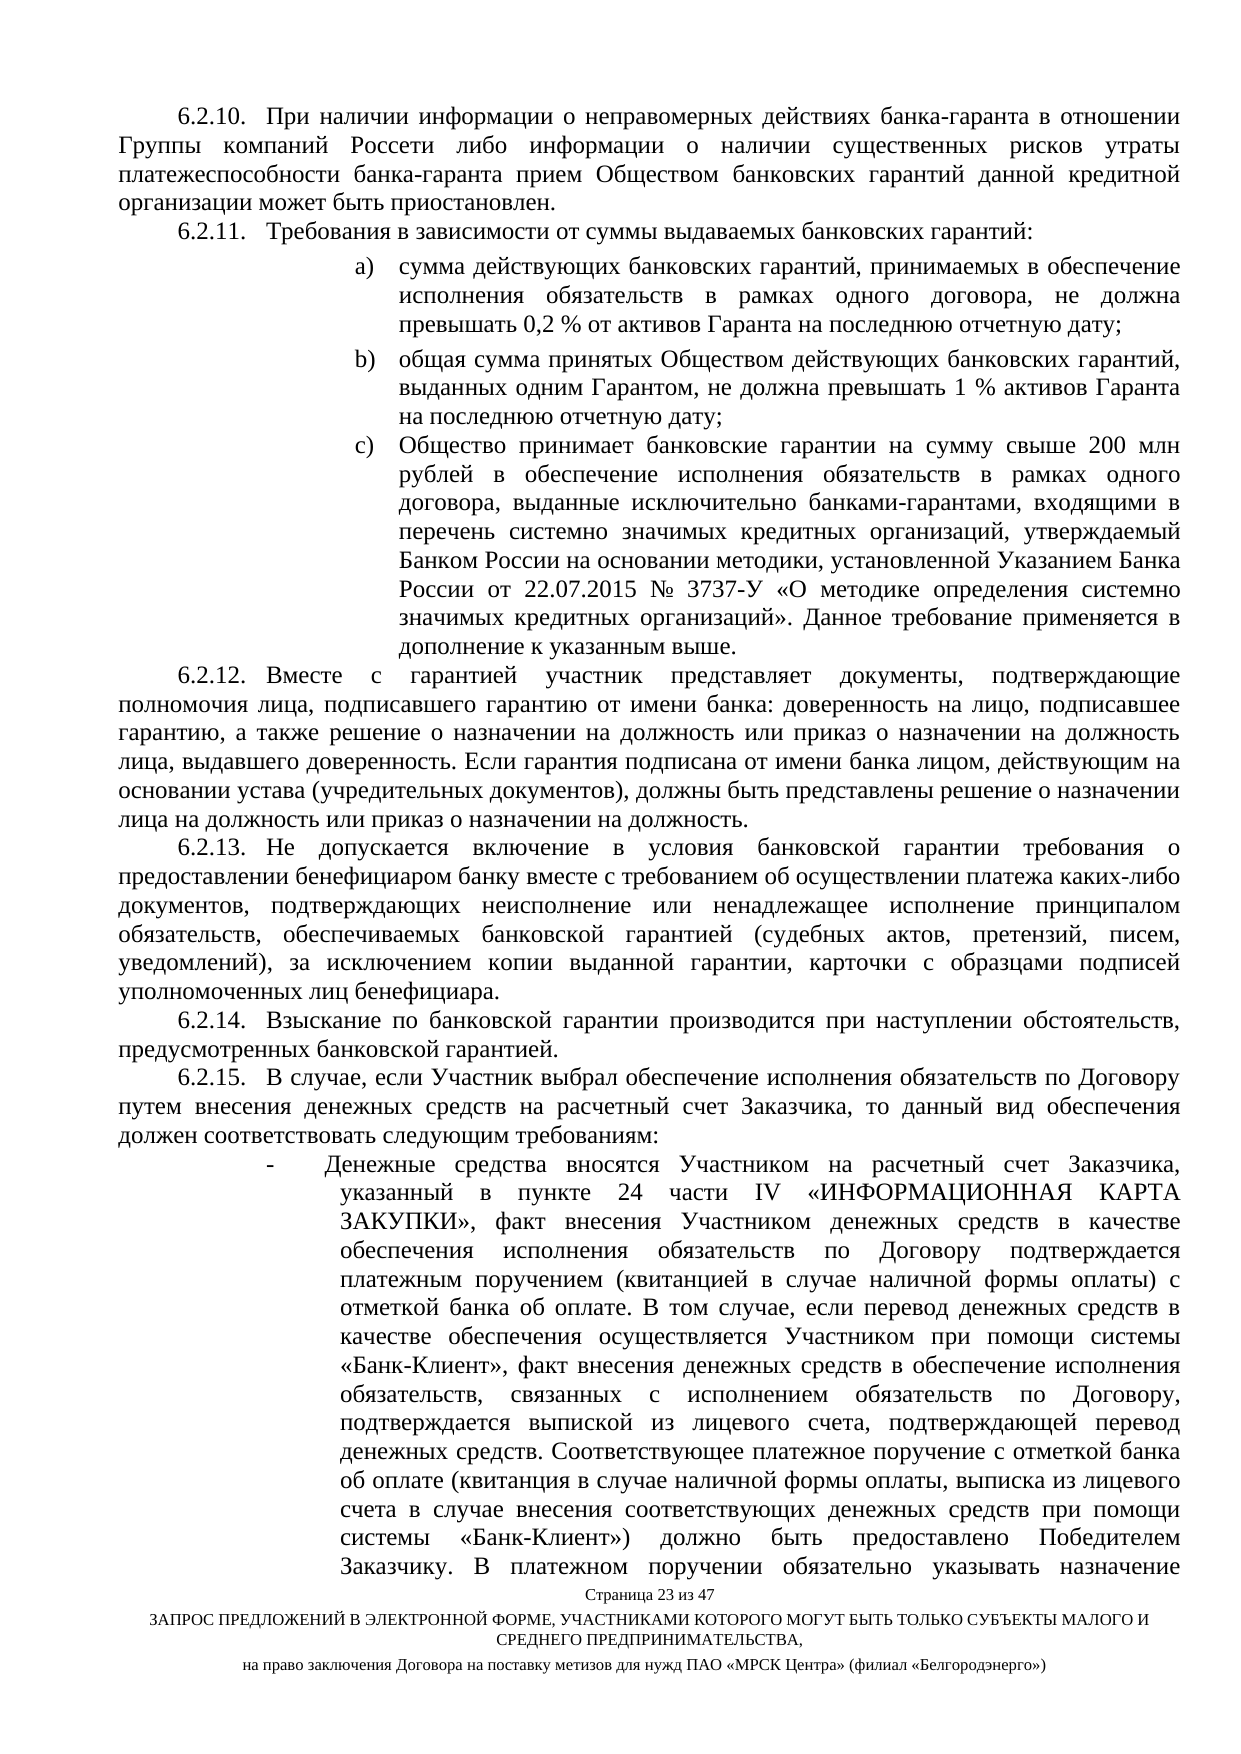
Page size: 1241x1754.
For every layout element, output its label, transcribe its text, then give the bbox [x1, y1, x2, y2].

subtitle Вместе с гарантией участник представляет документы, подтверждающие полномочия лица, подписавшего гарантию от имени банка: доверенность на лицо, подписавшее гарантию, а также решение о назначении на должность или приказ о назначении на должность лица, выдавшего доверенность. Если гарантия подписана от имени банка лицом, действующим на основании устава (учредительных документов), должны быть представлены решение о назначении лица на должность или приказ о назначении на должность. [118, 660, 1181, 832]
list общая сумма принятых Обществом действующих банковских гарантий, выданных одним Гарантом, не должна превышать 1 % активов Гаранта на последнюю отчетную дату; [354, 344, 1181, 430]
subtitle Требования в зависимости от суммы выдаваемых банковских гарантий: [118, 216, 1181, 245]
list Общество принимает банковские гарантии на сумму свыше 200 млн рублей в обеспечение исполнения обязательств в рамках одного договора, выданные исключительно банками-гарантами, входящими в перечень системно значимых кредитных организаций, утверждаемый Банком России на основании методики, установленной Указанием Банка России от 22.07.2015 № 3737-У «О методике определения системно значимых кредитных организаций». Данное требование применяется в дополнение к указанным выше. [354, 430, 1181, 660]
subtitle Не допускается включение в условия банковской гарантии требования о предоставлении бенефициаром банку вместе с требованием об осуществлении платежа каких-либо документов, подтверждающих неисполнение или ненадлежащее исполнение принципалом обязательств, обеспечиваемых банковской гарантией (судебных актов, претензий, писем, уведомлений), за исключением копии выданной гарантии, карточки с образцами подписей уполномоченных лиц бенефициара. [118, 832, 1181, 1005]
subtitle При наличии информации о неправомерных действиях банка-гаранта в отношении Группы компаний Россети либо информации о наличии существенных рисков утраты платежеспособности банка-гаранта прием Обществом банковских гарантий данной кредитной организации может быть приостановлен. [118, 101, 1181, 216]
list сумма действующих банковских гарантий, принимаемых в обеспечение исполнения обязательств в рамках одного договора, не должна превышать 0,2 % от активов Гаранта на последнюю отчетную дату; [354, 251, 1181, 337]
subtitle В случае, если Участник выбрал обеспечение исполнения обязательств по Договору путем внесения денежных средств на расчетный счет Заказчика, то данный вид обеспечения должен соответствовать следующим требованиям: [118, 1062, 1181, 1149]
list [266, 1149, 1181, 1580]
subtitle Взыскание по банковской гарантии производится при наступлении обстоятельств, предусмотренных банковской гарантией. [118, 1005, 1181, 1062]
